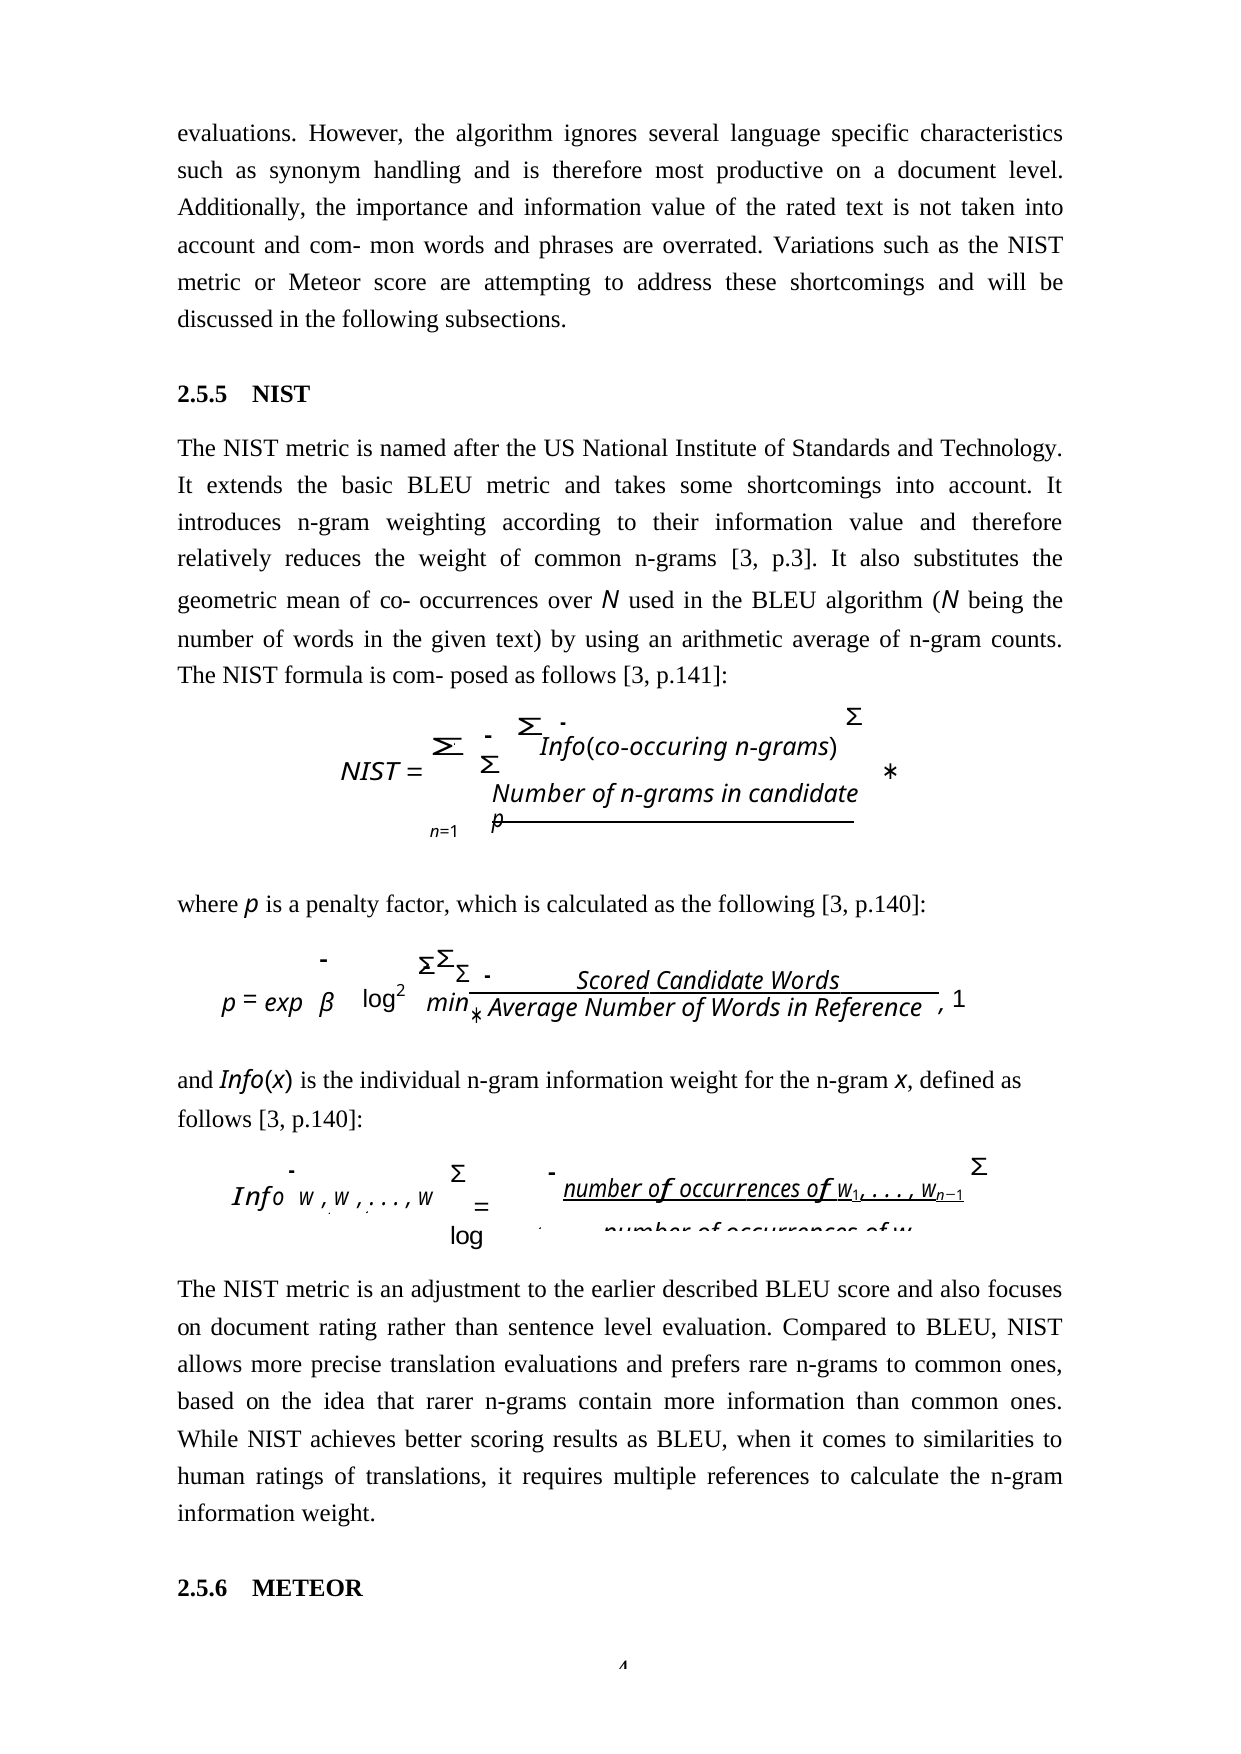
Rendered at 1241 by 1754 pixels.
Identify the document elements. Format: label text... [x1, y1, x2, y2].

subtitle NIST [177, 379, 1240, 408]
text p = exp β log2 min Scored Candidate Words , 1 [0, 957, 1187, 998]
text .number of occurrences of w1, . . . , wn−1 Σ [543, 1152, 1240, 1204]
text NIST = [0, 754, 423, 788]
text Info(co-occuring n-grams) Number of n-grams in candidate ∗ p [492, 732, 912, 858]
subtitle METEOR [177, 1573, 1240, 1602]
text evaluations. However, the algorithm ignores several language specific characteristics such as synonym handling and is therefore most productive on a document level. Additionally, the importance and information value of the rated text is not taken into account and com- mon words and phrases are overrated. Variations such as the NIST metric or Meteor score are attempting to address these shortcomings and will be discussed in the following subsections. [177, 118, 1063, 333]
text The NIST metric is named after the US National Institute of Standards and Technology. It extends the basic BLEU metric and takes some shortcomings into account. It introduces n-gram weighting according to their information value and therefore relatively reduces the weight of common n-grams [3, p.3]. It also substitutes the geometric mean of co- occurrences over N used in the BLEU algorithm (N being the number of words in the given text) by using an arithmetic average of n-gram counts. The NIST formula is com- posed as follows [3, p.141]: [177, 433, 1063, 689]
text The NIST metric is an adjustment to the earlier described BLEU score and also focuses on document rating rather than sentence level evaluation. Compared to BLEU, NIST allows more precise translation evaluations and prefers rare n-grams to common ones, based on the idea that rarer n-grams contain more information than common ones. While NIST achieves better scoring results as BLEU, when it comes to similarities to human ratings of translations, it requires multiple references to calculate the n-gram information weight. [177, 1274, 1063, 1527]
text Average Number of Words in Reference [488, 998, 700, 1021]
text where p is a penalty factor, which is calculated as the following [3, p.140]: [177, 886, 1240, 920]
text Σn=1 [429, 731, 464, 843]
text Σ = log [450, 1159, 528, 1249]
text Info.w , w , . . . , w [232, 1150, 438, 1213]
text Average Number of Words in Reference [697, 998, 846, 1021]
text and Info(x) is the individual n-gram information weight for the n-gram x, defined as follows [3, p.140]: [177, 1062, 1054, 1132]
text Average Number of Words in Reference [843, 998, 1240, 1021]
